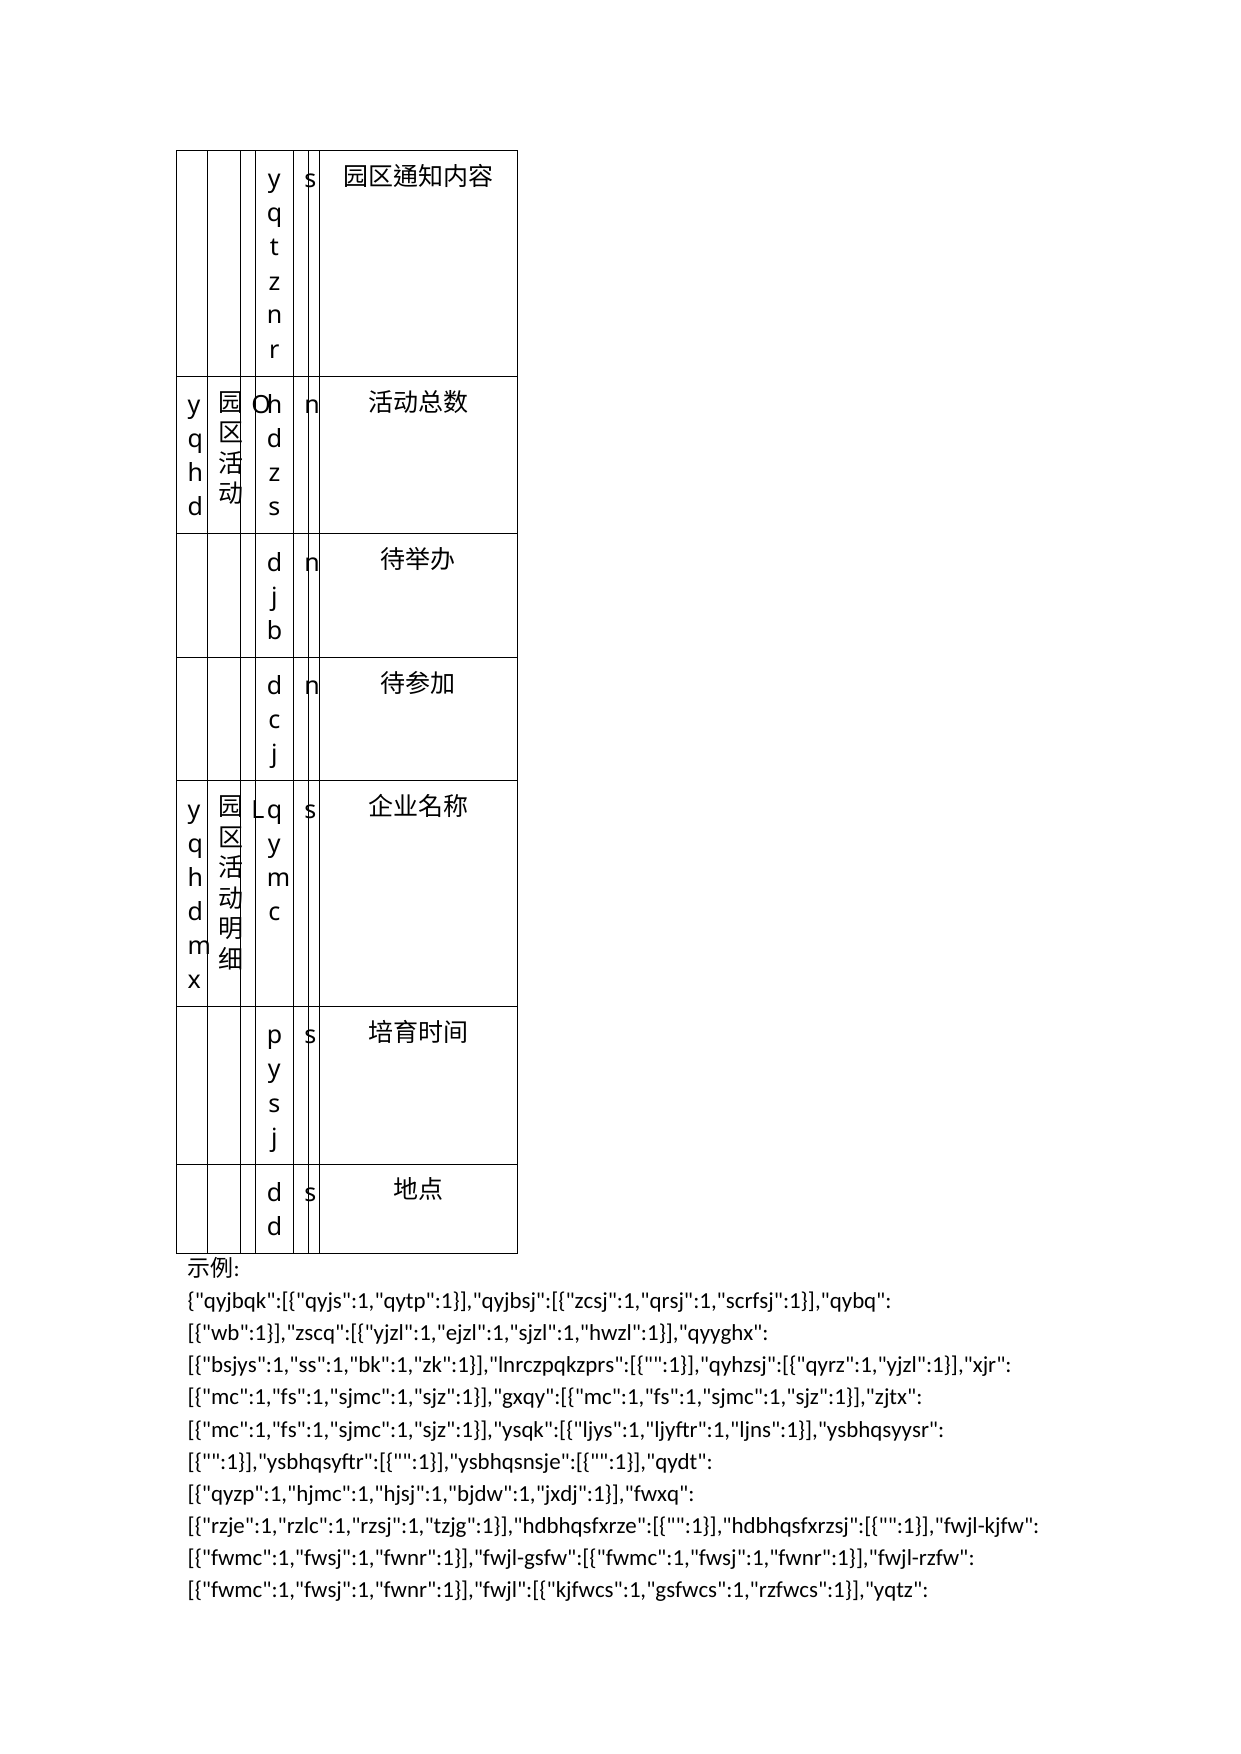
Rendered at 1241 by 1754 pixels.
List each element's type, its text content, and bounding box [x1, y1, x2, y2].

table_cell [241, 1165, 255, 1253]
table_cell [177, 658, 207, 780]
table_cell [177, 1007, 207, 1164]
table_cell number [294, 658, 308, 780]
table_cell 待参加 [320, 658, 517, 780]
table_cell dcj [256, 658, 293, 780]
table_cell List<Object> [241, 781, 255, 1006]
table_cell 园区活动 [208, 377, 240, 533]
table_cell [241, 658, 255, 780]
table_cell number [294, 377, 308, 533]
table_cell yqtznr [256, 151, 293, 376]
table_cell 待举办 [320, 534, 517, 657]
table_cell string [294, 781, 308, 1006]
table_cell 园区通知内容 [320, 151, 517, 376]
table_cell 活动总数 [320, 377, 517, 533]
table_cell [177, 1165, 207, 1253]
table_cell [208, 1007, 240, 1164]
table_cell yqhdmx [177, 781, 207, 1006]
table_cell [241, 151, 255, 376]
table_cell number [294, 534, 308, 657]
table_cell Object [241, 377, 255, 533]
table_cell 培育时间 [320, 1007, 517, 1164]
table_cell [208, 1165, 240, 1253]
table_cell 园区活动明细 [208, 781, 240, 1006]
table_cell pysj [256, 1007, 293, 1164]
table_cell [177, 534, 207, 657]
table_cell dd [256, 1165, 293, 1253]
table_cell string [294, 151, 308, 376]
table_cell [241, 1007, 255, 1164]
table_cell [241, 534, 255, 657]
table_cell [208, 534, 240, 657]
table_cell 地点 [320, 1165, 517, 1253]
table_cell string [294, 1165, 308, 1253]
table_cell [177, 151, 207, 376]
table_cell qymc [256, 781, 293, 1006]
table_cell [208, 658, 240, 780]
table_cell string [294, 1007, 308, 1164]
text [187, 1254, 1053, 1604]
table_cell hdzs [256, 377, 293, 533]
table_cell djb [256, 534, 293, 657]
table_cell [208, 151, 240, 376]
table_cell 企业名称 [320, 781, 517, 1006]
table_cell yqhd [177, 377, 207, 533]
